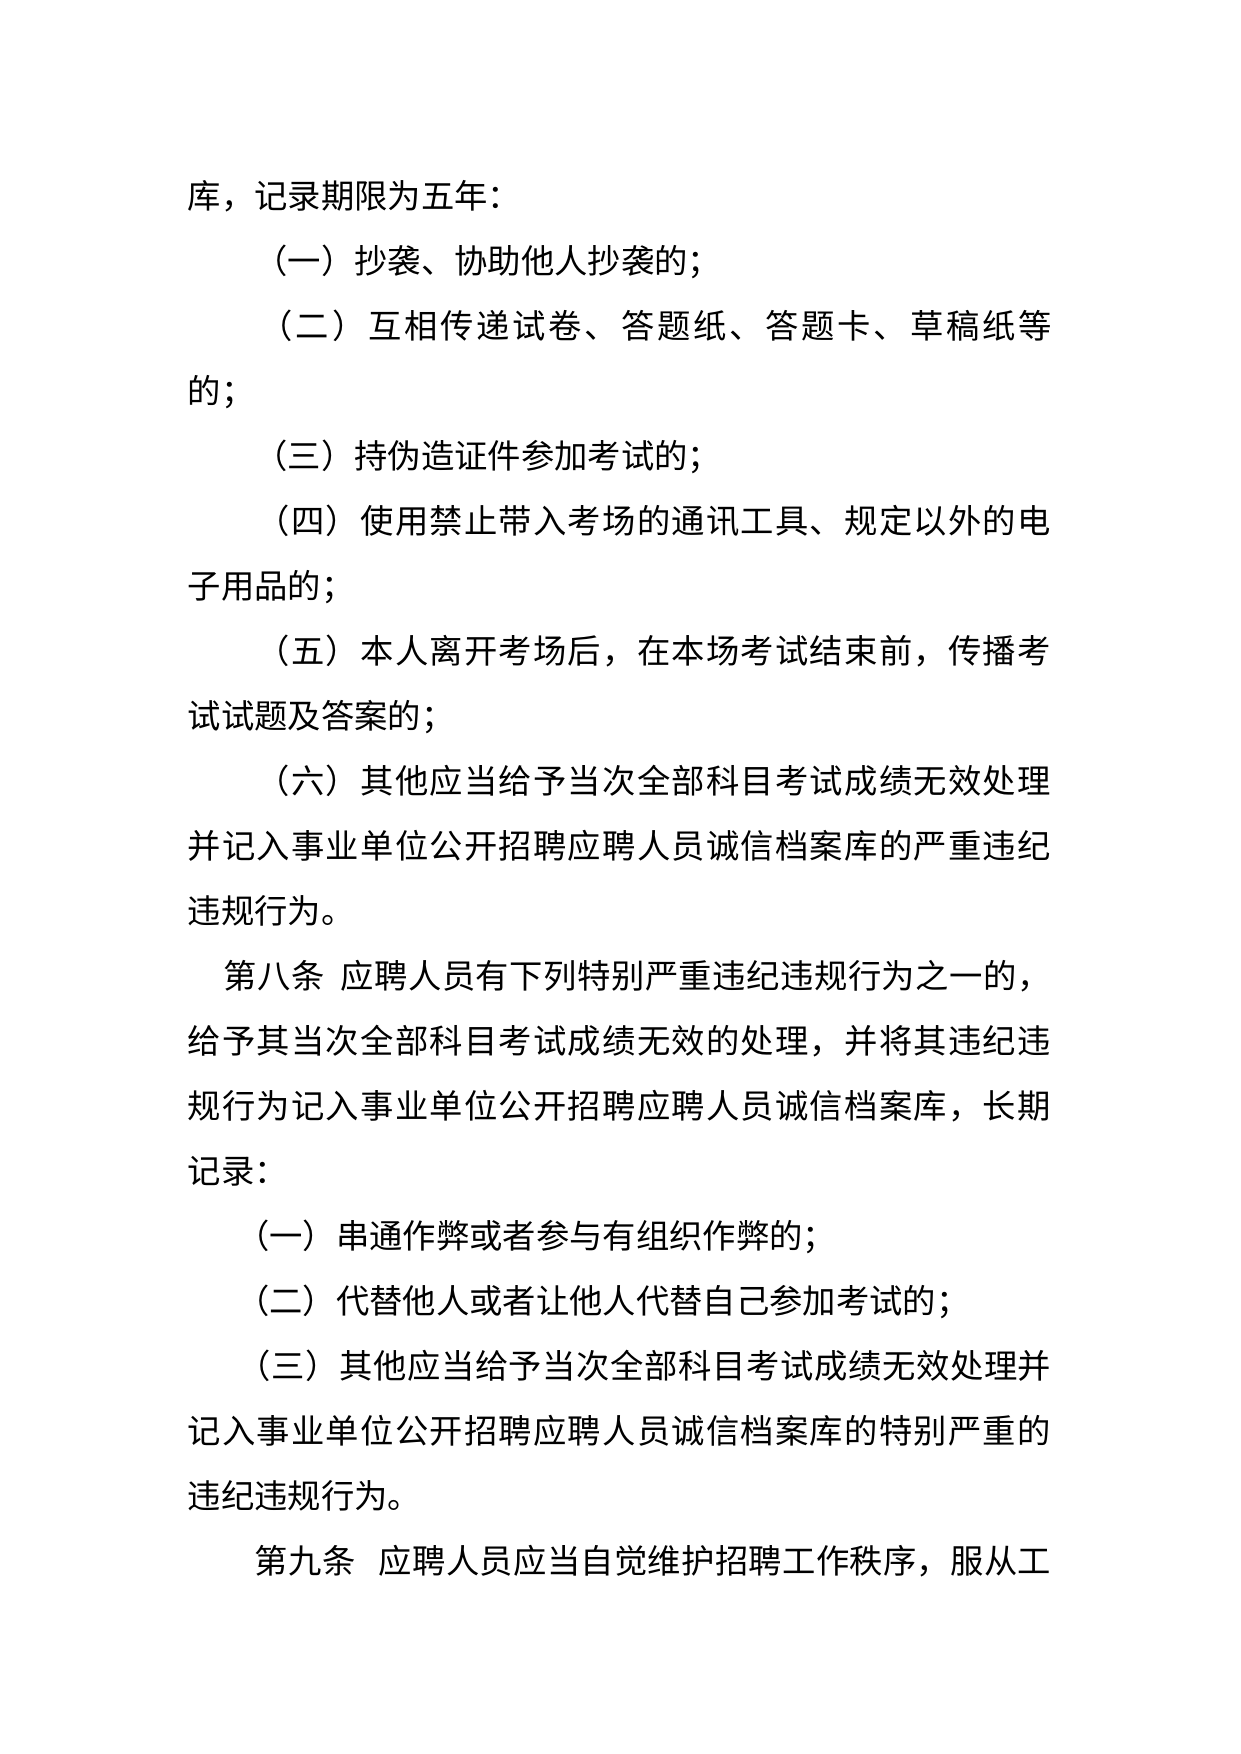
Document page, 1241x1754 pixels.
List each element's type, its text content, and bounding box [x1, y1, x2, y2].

text （二）代替他人或者让他人代替自己参加考试的； [187, 1267, 1053, 1332]
text （二）互相传递试卷、答题纸、答题卡、草稿纸等的； [187, 292, 1053, 422]
text （六）其他应当给予当次全部科目考试成绩无效处理并记入事业单位公开招聘应聘人员诚信档案库的严重违纪违规行为。 [187, 747, 1053, 942]
text （四）使用禁止带入考场的通讯工具、规定以外的电子用品的； [187, 487, 1053, 617]
text （五）本人离开考场后，在本场考试结束前，传播考试试题及答案的； [187, 617, 1053, 747]
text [187, 162, 1053, 227]
text 第八条 应聘人员有下列特别严重违纪违规行为之一的，给予其当次全部科目考试成绩无效的处理，并将其违纪违规行为记入事业单位公开招聘应聘人员诚信档案库，长期记录： [187, 942, 1053, 1202]
text （一）抄袭、协助他人抄袭的； [187, 227, 1053, 292]
text （三）其他应当给予当次全部科目考试成绩无效处理并记入事业单位公开招聘应聘人员诚信档案库的特别严重的违纪违规行为。 [187, 1332, 1053, 1527]
text （一）串通作弊或者参与有组织作弊的； [187, 1202, 1053, 1267]
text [187, 1527, 1053, 1592]
text （三）持伪造证件参加考试的； [187, 422, 1053, 487]
